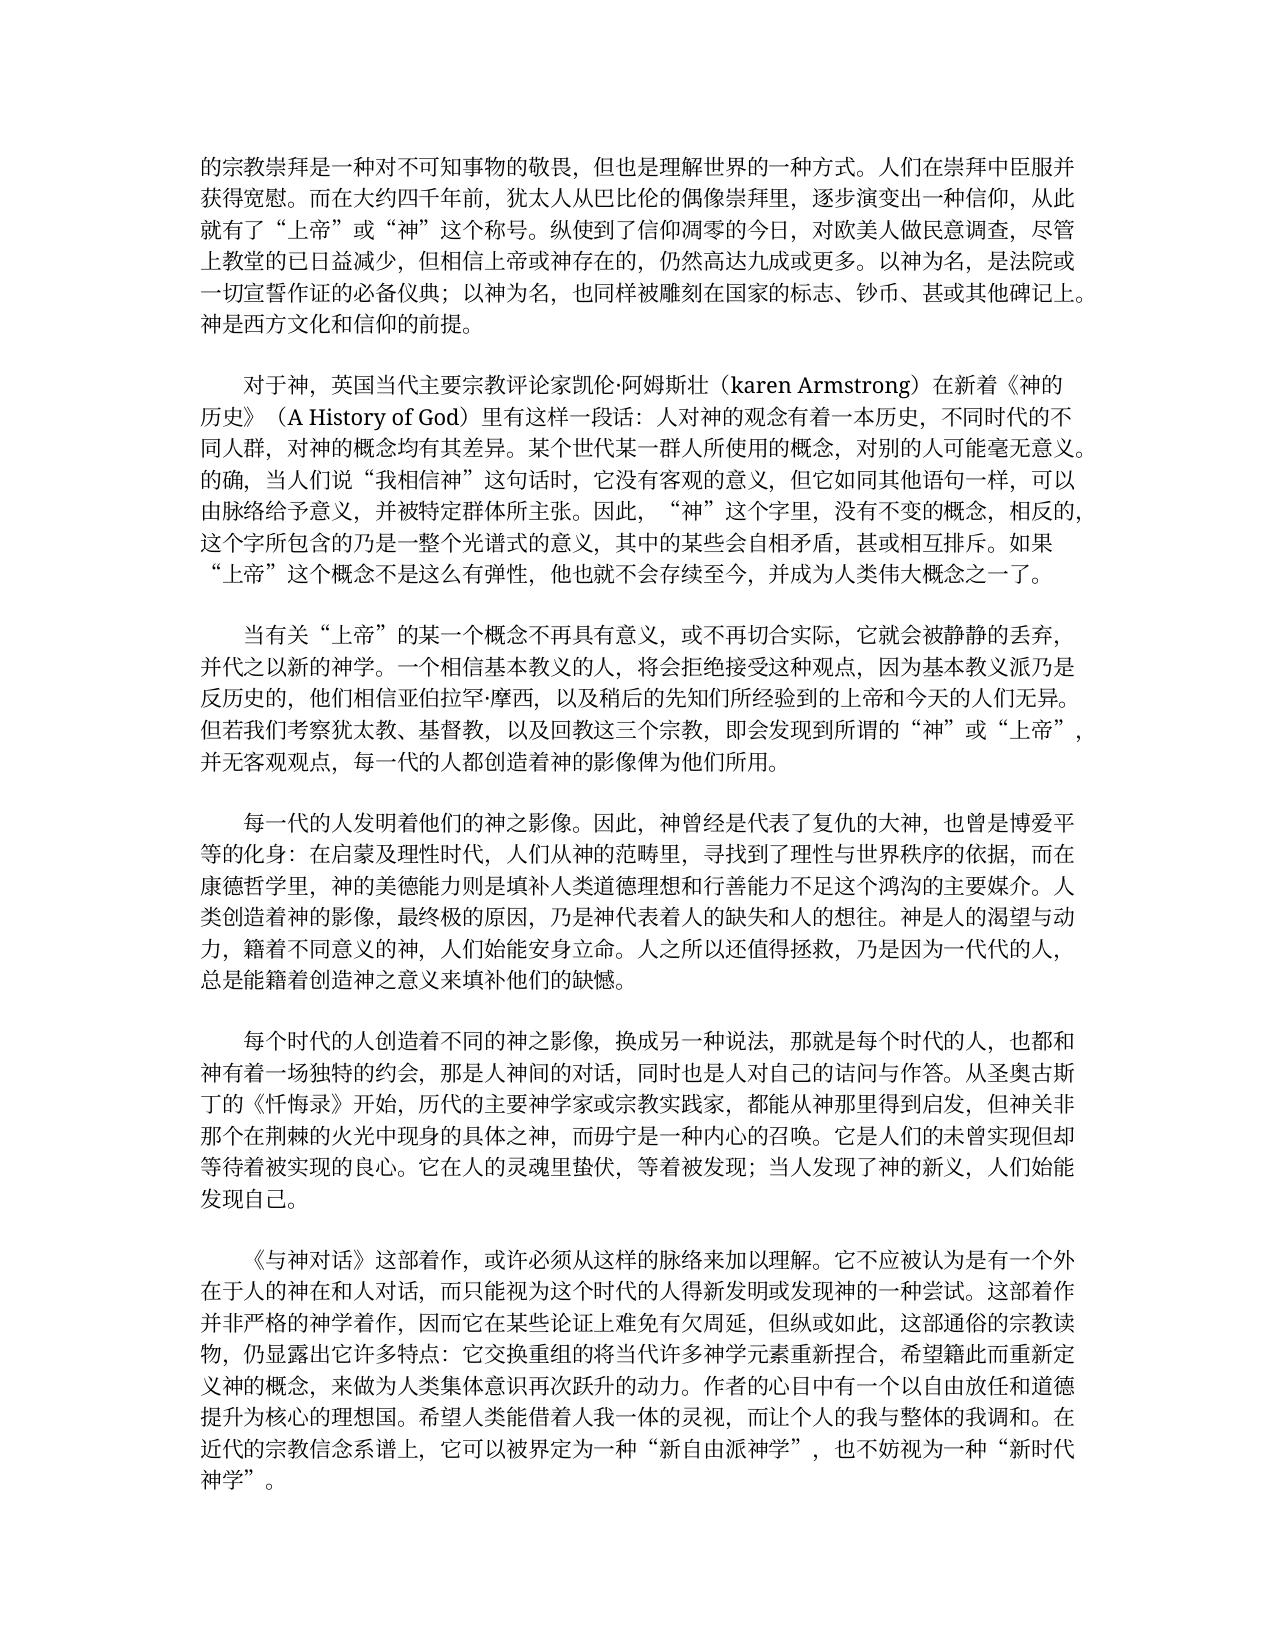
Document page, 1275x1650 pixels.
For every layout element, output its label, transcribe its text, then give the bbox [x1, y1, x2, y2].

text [200, 150, 1075, 339]
text 每一代的人发明着他们的神之影像。因此，神曾经是代表了复仇的大神，也曾是博爱平等的化身：在启蒙及理性时代，人们从神的范畴里，寻找到了理性与世界秩序的依据，而在康德哲学里，神的美德能力则是填补人类道德理想和行善能力不足这个鸿沟的主要媒介。人类创造着神的影像，最终极的原因，乃是神代表着人的缺失和人的想往。神是人的渴望与动力，籍着不同意义的神，人们始能安身立命。人之所以还值得拯救，乃是因为一代代的人，总是能籍着创造神之意义来填补他们的缺憾。 [200, 806, 1075, 995]
text 《与神对话》这部着作，或许必须从这样的脉络来加以理解。它不应被认为是有一个外在于人的神在和人对话，而只能视为这个时代的人得新发明或发现神的一种尝试。这部着作并非严格的神学着作，因而它在某些论证上难免有欠周延，但纵或如此，这部通俗的宗教读物，仍显露出它许多特点：它交换重组的将当代许多神学元素重新捏合，希望籍此而重新定义神的概念，来做为人类集体意识再次跃升的动力。作者的心目中有一个以自由放任和道德提升为核心的理想国。希望人类能借着人我一体的灵视，而让个人的我与整体的我调和。在近代的宗教信念系谱上，它可以被界定为一种“新自由派神学”，也不妨视为一种“新时代神学”。 [200, 1243, 1075, 1495]
text 每个时代的人创造着不同的神之影像，换成另一种说法，那就是每个时代的人，也都和神有着一场独特的约会，那是人神间的对话，同时也是人对自己的诘问与作答。从圣奥古斯丁的《忏悔录》开始，历代的主要神学家或宗教实践家，都能从神那里得到启发，但神关非那个在荆棘的火光中现身的具体之神，而毋宁是一种内心的召唤。它是人们的未曾实现但却等待着被实现的良心。它在人的灵魂里蛰伏，等着被发现；当人发现了神的新义，人们始能发现自己。 [200, 1024, 1075, 1213]
text 当有关“上帝”的某一个概念不再具有意义，或不再切合实际，它就会被静静的丢弃，并代之以新的神学。一个相信基本教义的人，将会拒绝接受这种观点，因为基本教义派乃是反历史的，他们相信亚伯拉罕·摩西，以及稍后的先知们所经验到的上帝和今天的人们无异。但若我们考察犹太教、基督教，以及回教这三个宗教，即会发现到所谓的“神”或“上帝”，并无客观观点，每一代的人都创造着神的影像俾为他们所用。 [200, 619, 1075, 776]
text 对于神，英国当代主要宗教评论家凯伦·阿姆斯壮（karen Armstrong）在新着《神的历史》（A History of God）里有这样一段话：人对神的观念有着一本历史，不同时代的不同人群，对神的概念均有其差异。某个世代某一群人所使用的概念，对别的人可能毫无意义。的确，当人们说“我相信神”这句话时，它没有客观的意义，但它如同其他语句一样，可以由脉络给予意义，并被特定群体所主张。因此，“神”这个字里，没有不变的概念，相反的，这个字所包含的乃是一整个光谱式的意义，其中的某些会自相矛盾，甚或相互排斥。如果“上帝”这个概念不是这么有弹性，他也就不会存续至今，并成为人类伟大概念之一了。 [200, 368, 1075, 589]
